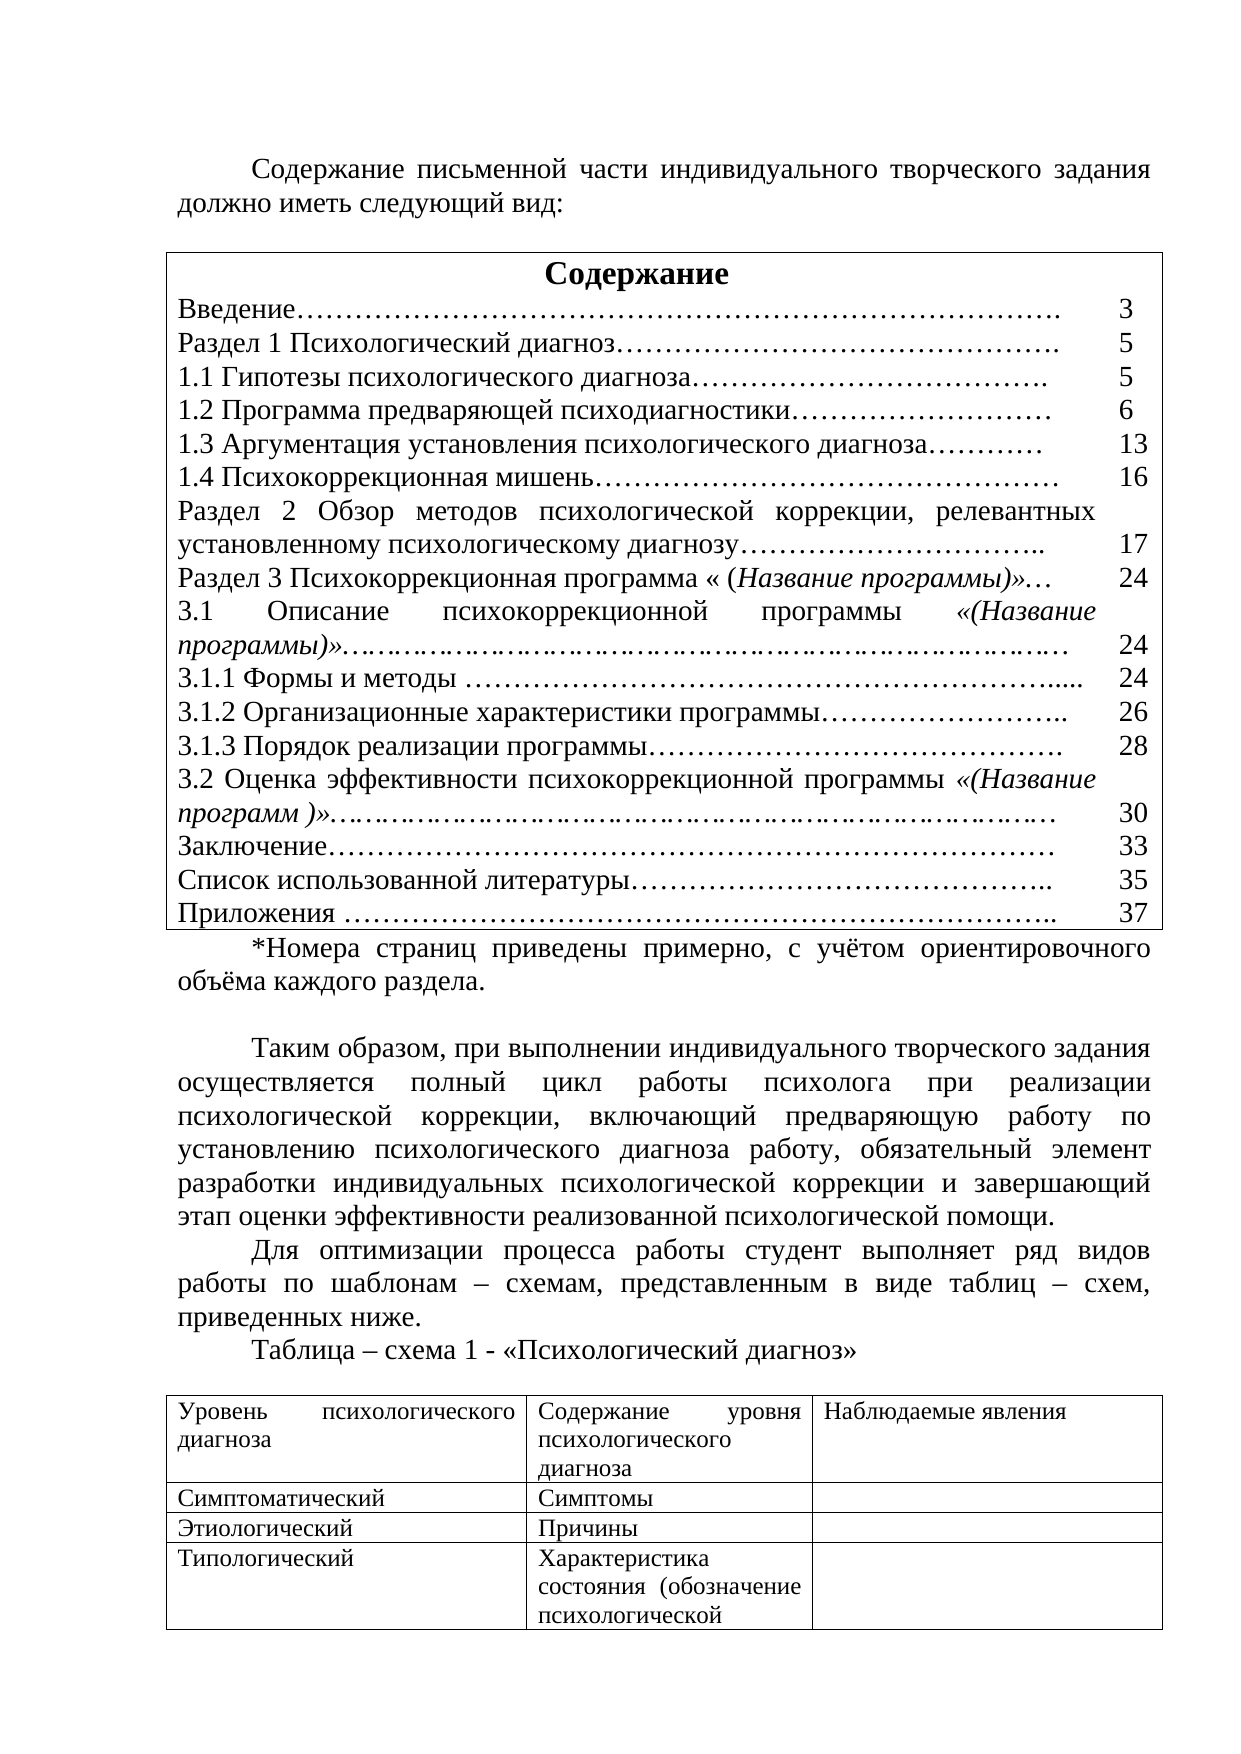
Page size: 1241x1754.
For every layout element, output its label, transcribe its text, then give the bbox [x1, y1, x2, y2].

table_cell Симптомы [527, 1483, 812, 1512]
table_cell 24 24 24 26 28 30 [1108, 560, 1162, 828]
table_header Содержание [167, 253, 1107, 292]
table_cell 3 [1108, 292, 1162, 325]
table_cell Приложения ……………………………………………………………….. [167, 895, 1107, 929]
table_cell Раздел 2 Обзор методов психологической коррекции, релевантных установленному психологическому диагнозу………………………….. [167, 493, 1107, 560]
text Таким образом, при выполнении индивидуального творческого задания осуществляется полный цикл работы психолога при реализации психологической коррекции, включающий предваряющую работу по установлению психологического диагноза работу, обязательный элемент разработки индивидуальных психологической коррекции и завершающий этап оценки эффективности реализованной психологической помощи. [177, 1031, 1152, 1232]
table_cell [813, 1483, 1162, 1512]
table_header Содержание уровня психологического диагноза [527, 1396, 812, 1482]
table_cell 17 [1108, 493, 1162, 560]
table_cell Введение……………………………………………………………………. [167, 292, 1107, 325]
table_cell Причины [527, 1513, 812, 1542]
text Таблица – схема 1 - «Психологический диагноз» [177, 1332, 1152, 1366]
table_cell Заключение………………………………………………………………… [167, 828, 1107, 862]
table_cell Раздел 1 Психологический диагноз………………………………………. 1.1 Гипотезы психологического диагноза………………………………. 1.2 Программа предваряющей психодиагностики……………………… 1.3 Аргументация установления психологического диагноза………… 1.4 Психокоррекционная мишень………………………………………… [167, 325, 1107, 493]
table_cell 5 5 6 13 16 [1108, 325, 1162, 493]
table_cell Типологический [167, 1543, 526, 1629]
table_header [1108, 253, 1162, 292]
table_cell Этиологический [167, 1513, 526, 1542]
table_header Уровень психологического диагноза [167, 1396, 526, 1482]
table_cell 35 [1108, 862, 1162, 895]
table_cell [813, 1513, 1162, 1542]
table_cell Симптоматический [167, 1483, 526, 1512]
text Для оптимизации процесса работы студент выполняет ряд видов работы по шаблонам – схемам, представленным в виде таблиц – схем, приведенных ниже. [177, 1232, 1152, 1332]
table_cell [813, 1543, 1162, 1629]
table_cell Раздел 3 Психокоррекционная программа « (Название программы)»… 3.1 Описание психокоррекционной программы «(Название программы)»………………………………………………………………………… 3.1.1 Формы и методы ……………………………………………………..... 3.1.2 Организационные характеристики программы…………………….. 3.1.3 Порядок реализации программы……………………………………. 3.2 Оценка эффективности психокоррекционной программы «(Название программ )»………………………………………………………………………… [167, 560, 1107, 828]
table_header Наблюдаемые явления [813, 1396, 1162, 1482]
text Содержание письменной части индивидуального творческого задания должно иметь следующий вид: [177, 152, 1152, 219]
table_cell 33 [1108, 828, 1162, 862]
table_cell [527, 1543, 812, 1629]
text *Номера страниц приведены примерно, с учётом ориентировочного объёма каждого раздела. [177, 930, 1152, 997]
table_cell Список использованной литературы…………………………………….. [167, 862, 1107, 895]
table_cell 37 [1108, 895, 1162, 929]
